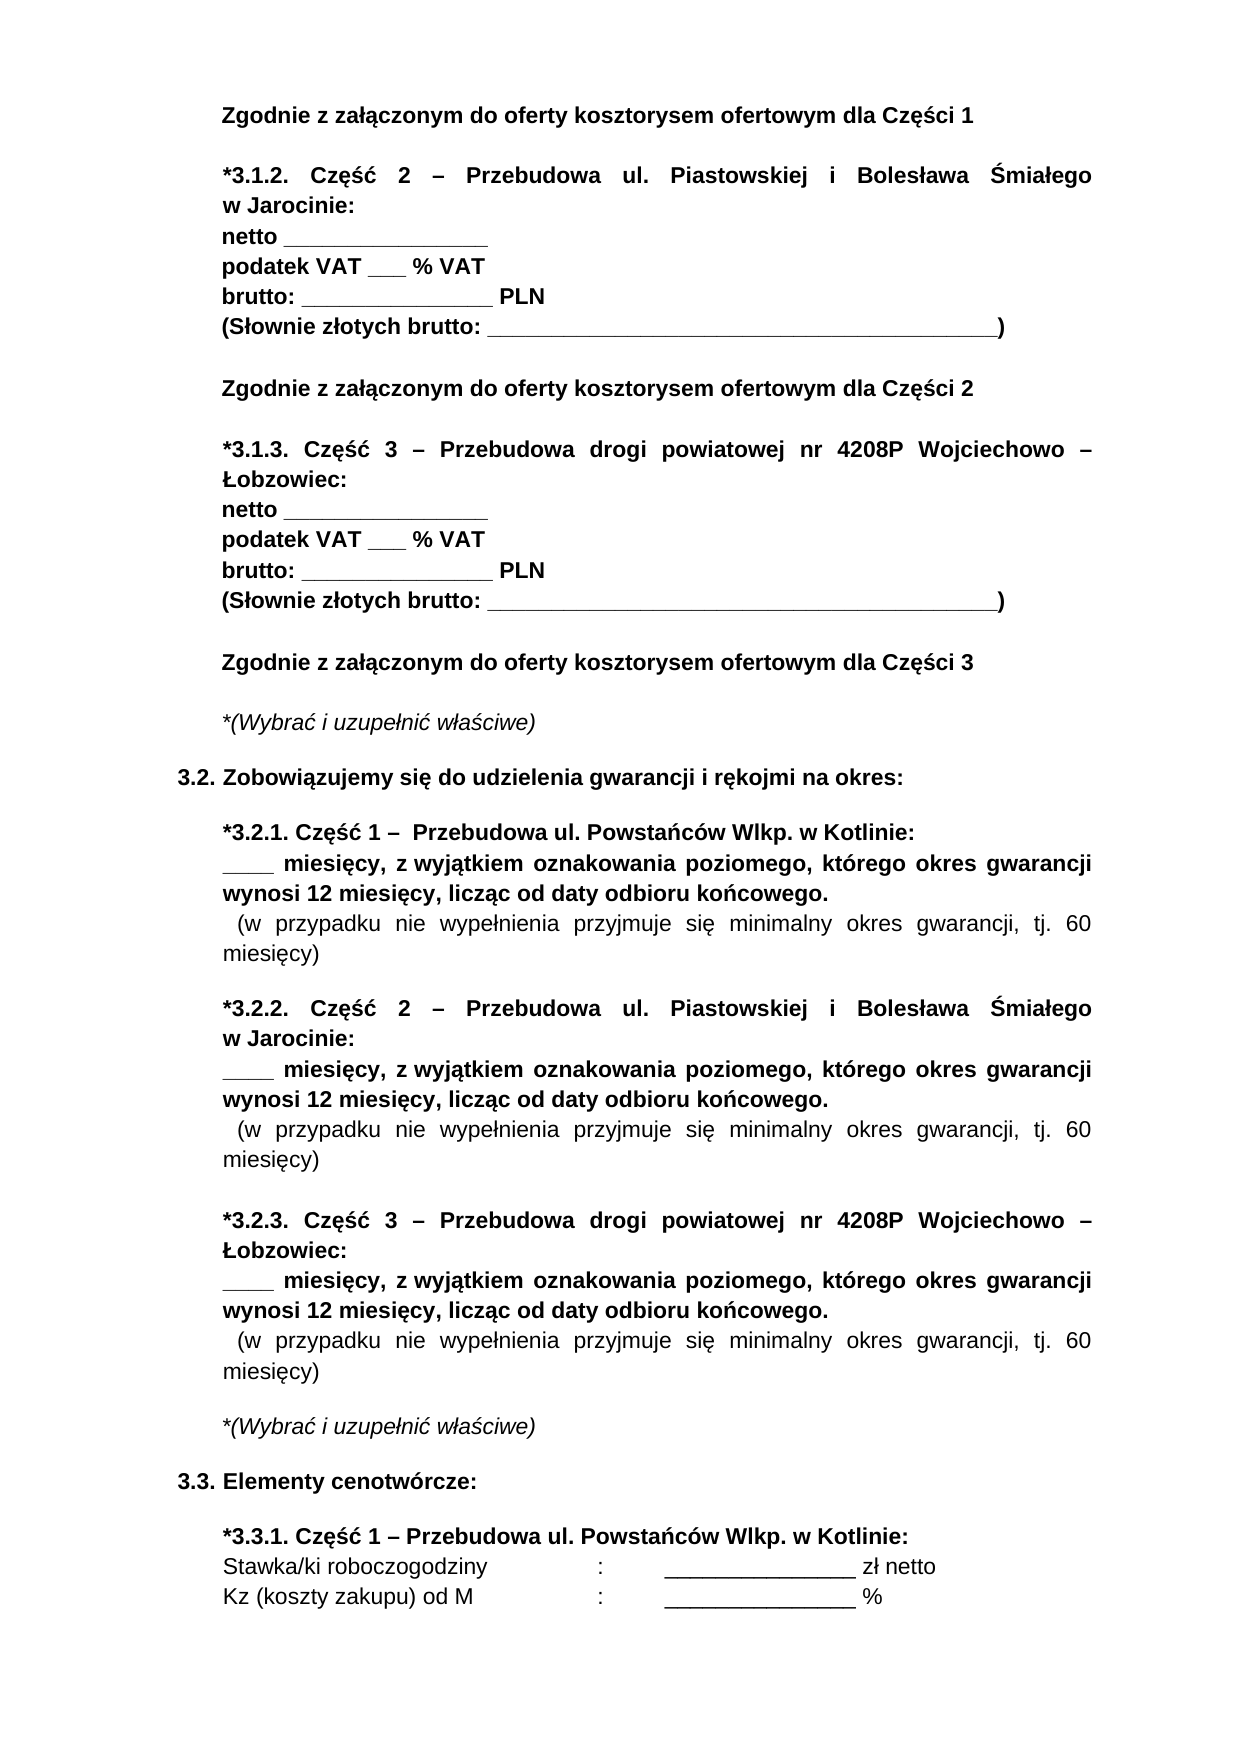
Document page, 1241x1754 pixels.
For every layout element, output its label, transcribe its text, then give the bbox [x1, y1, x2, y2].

text (w przypadku nie wypełnienia przyjmuje się minimalny okres gwarancji, tj. 60 miesięcy) [223, 910, 1093, 966]
text podatek VAT ___ % VAT [148, 526, 1093, 553]
list *3.2.1. Część 1 – Przebudowa ul. Powstańców Wlkp. w Kotlinie: [223, 819, 1093, 846]
text brutto: _______________ PLN [148, 557, 1093, 583]
list *3.3.1. Część 1 – Przebudowa ul. Powstańców Wlkp. w Kotlinie: [223, 1523, 1093, 1549]
text brutto: _______________ PLN [148, 283, 1093, 309]
list Zobowiązujemy się do udzielenia gwarancji i rękojmi na okres: [177, 764, 1093, 791]
text (w przypadku nie wypełnienia przyjmuje się minimalny okres gwarancji, tj. 60 miesięcy) [223, 1327, 1093, 1384]
text *3.1.3. Część 3 – Przebudowa drogi powiatowej nr 4208P Wojciechowo – Łobzowiec: [221, 436, 1093, 492]
list *3.2.2. Część 2 – Przebudowa ul. Piastowskiej i Bolesława Śmiałego w Jarocinie: [223, 995, 1093, 1052]
text (Słownie złotych brutto: ________________________________________) [148, 587, 1093, 613]
text (w przypadku nie wypełnienia przyjmuje się minimalny okres gwarancji, tj. 60 miesięcy) [223, 1116, 1093, 1172]
text Zgodnie z załączonym do oferty kosztorysem ofertowym dla Części 1 [148, 102, 1093, 128]
text netto ________________ [148, 496, 1093, 522]
text Zgodnie z załączonym do oferty kosztorysem ofertowym dla Części 3 [148, 649, 1093, 675]
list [223, 1553, 1093, 1579]
text *3.1.2. Część 2 – Przebudowa ul. Piastowskiej i Bolesława Śmiałego w Jarocinie: [221, 162, 1093, 219]
list ____ miesięcy, z wyjątkiem oznakowania poziomego, którego okres gwarancji wynosi 12 miesięcy, licząc od daty odbioru końcowego. [223, 1056, 1093, 1112]
list ____ miesięcy, z wyjątkiem oznakowania poziomego, którego okres gwarancji wynosi 12 miesięcy, licząc od daty odbioru końcowego. [223, 849, 1093, 906]
list ____ miesięcy, z wyjątkiem oznakowania poziomego, którego okres gwarancji wynosi 12 miesięcy, licząc od daty odbioru końcowego. [223, 1267, 1093, 1323]
text podatek VAT ___ % VAT [148, 253, 1093, 279]
list *3.2.3. Część 3 – Przebudowa drogi powiatowej nr 4208P Wojciechowo – Łobzowiec: [223, 1207, 1093, 1263]
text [148, 313, 1093, 339]
text *(Wybrać i uzupełnić właściwe) [148, 709, 1093, 736]
text Zgodnie z załączonym do oferty kosztorysem ofertowym dla Części 2 [148, 375, 1093, 402]
text netto ________________ [148, 223, 1093, 249]
list Elementy cenotwórcze: [177, 1468, 1093, 1494]
list Kz (koszty zakupu) od M : _______________ % [223, 1583, 1093, 1609]
list *(Wybrać i uzupełnić właściwe) [221, 1413, 1093, 1439]
